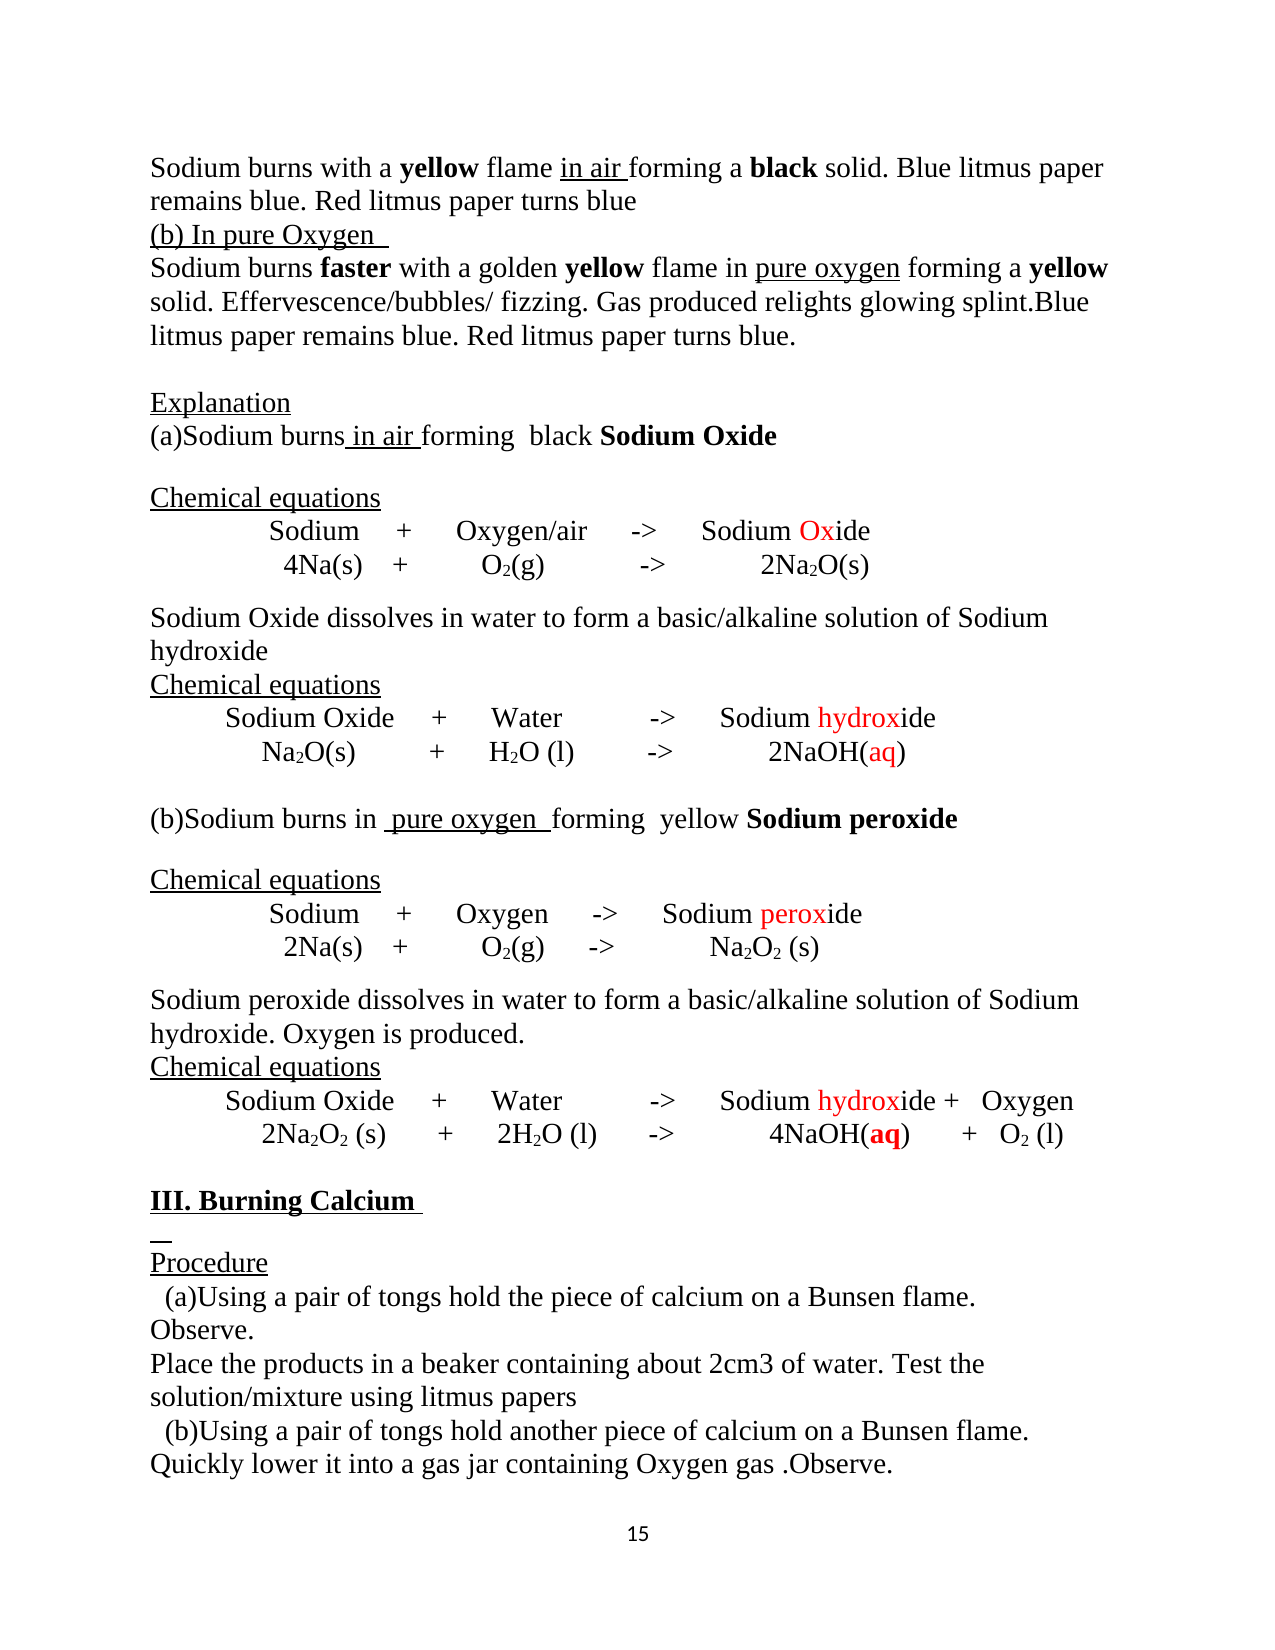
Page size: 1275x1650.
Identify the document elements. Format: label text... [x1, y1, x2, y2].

text Place the products in a beaker containing about 2cm3 of water. Test the solution/mixture using litmus papers [150, 1346, 1125, 1413]
text Observe. [150, 1312, 1125, 1346]
text Na2O(s) + H2O (l) -> 2NaOH(aq) [150, 734, 1125, 767]
text (a)Sodium burns in air forming black Sodium Oxide [150, 418, 1125, 452]
text Chemical equations [150, 480, 1125, 513]
text Sodium Oxide dissolves in water to form a basic/alkaline solution of Sodium hydroxide [150, 600, 1125, 667]
text Sodium + Oxygen -> Sodium peroxide [150, 896, 1125, 929]
text Sodium + Oxygen/air -> Sodium Oxide [150, 513, 1125, 547]
text Chemical equations [150, 667, 1125, 700]
text Sodium Oxide + Water -> Sodium hydroxide + Oxygen [150, 1083, 1125, 1116]
text Sodium burns faster with a golden yellow flame in pure oxygen forming a yellow solid. Effervescence/bubbles/ fizzing. Gas produced relights glowing splint.Blue litmus paper remains blue. Red litmus paper turns blue. [150, 251, 1125, 351]
text Sodium peroxide dissolves in water to form a basic/alkaline solution of Sodium hydroxide. Oxygen is produced. [150, 982, 1125, 1049]
text 4Na(s) + O2(g) -> 2Na2O(s) [150, 547, 1125, 581]
text Chemical equations [150, 862, 1125, 896]
text Sodium burns with a yellow flame in air forming a black solid. Blue litmus paper remains blue. Red litmus paper turns blue [150, 150, 1125, 217]
text (b) In pure Oxygen [150, 217, 1125, 251]
text Chemical equations [150, 1049, 1125, 1083]
text III. Burning Calcium [150, 1183, 1125, 1217]
text Explanation [150, 385, 1125, 418]
text Sodium Oxide + Water -> Sodium hydroxide [150, 700, 1125, 734]
text (b)Using a pair of tongs hold another piece of calcium on a Bunsen flame. Quickly lower it into a gas jar containing Oxygen gas .Observe. [150, 1413, 1125, 1480]
text 2Na2O2 (s) + 2H2O (l) -> 4NaOH(aq) + O2 (l) [150, 1116, 1125, 1150]
text (a)Using a pair of tongs hold the piece of calcium on a Bunsen flame. [150, 1279, 1125, 1312]
text Procedure [150, 1245, 1125, 1279]
text (b)Sodium burns in pure oxygen forming yellow Sodium peroxide [150, 801, 1125, 834]
text 2Na(s) + O2(g) -> Na2O2 (s) [150, 929, 1125, 963]
